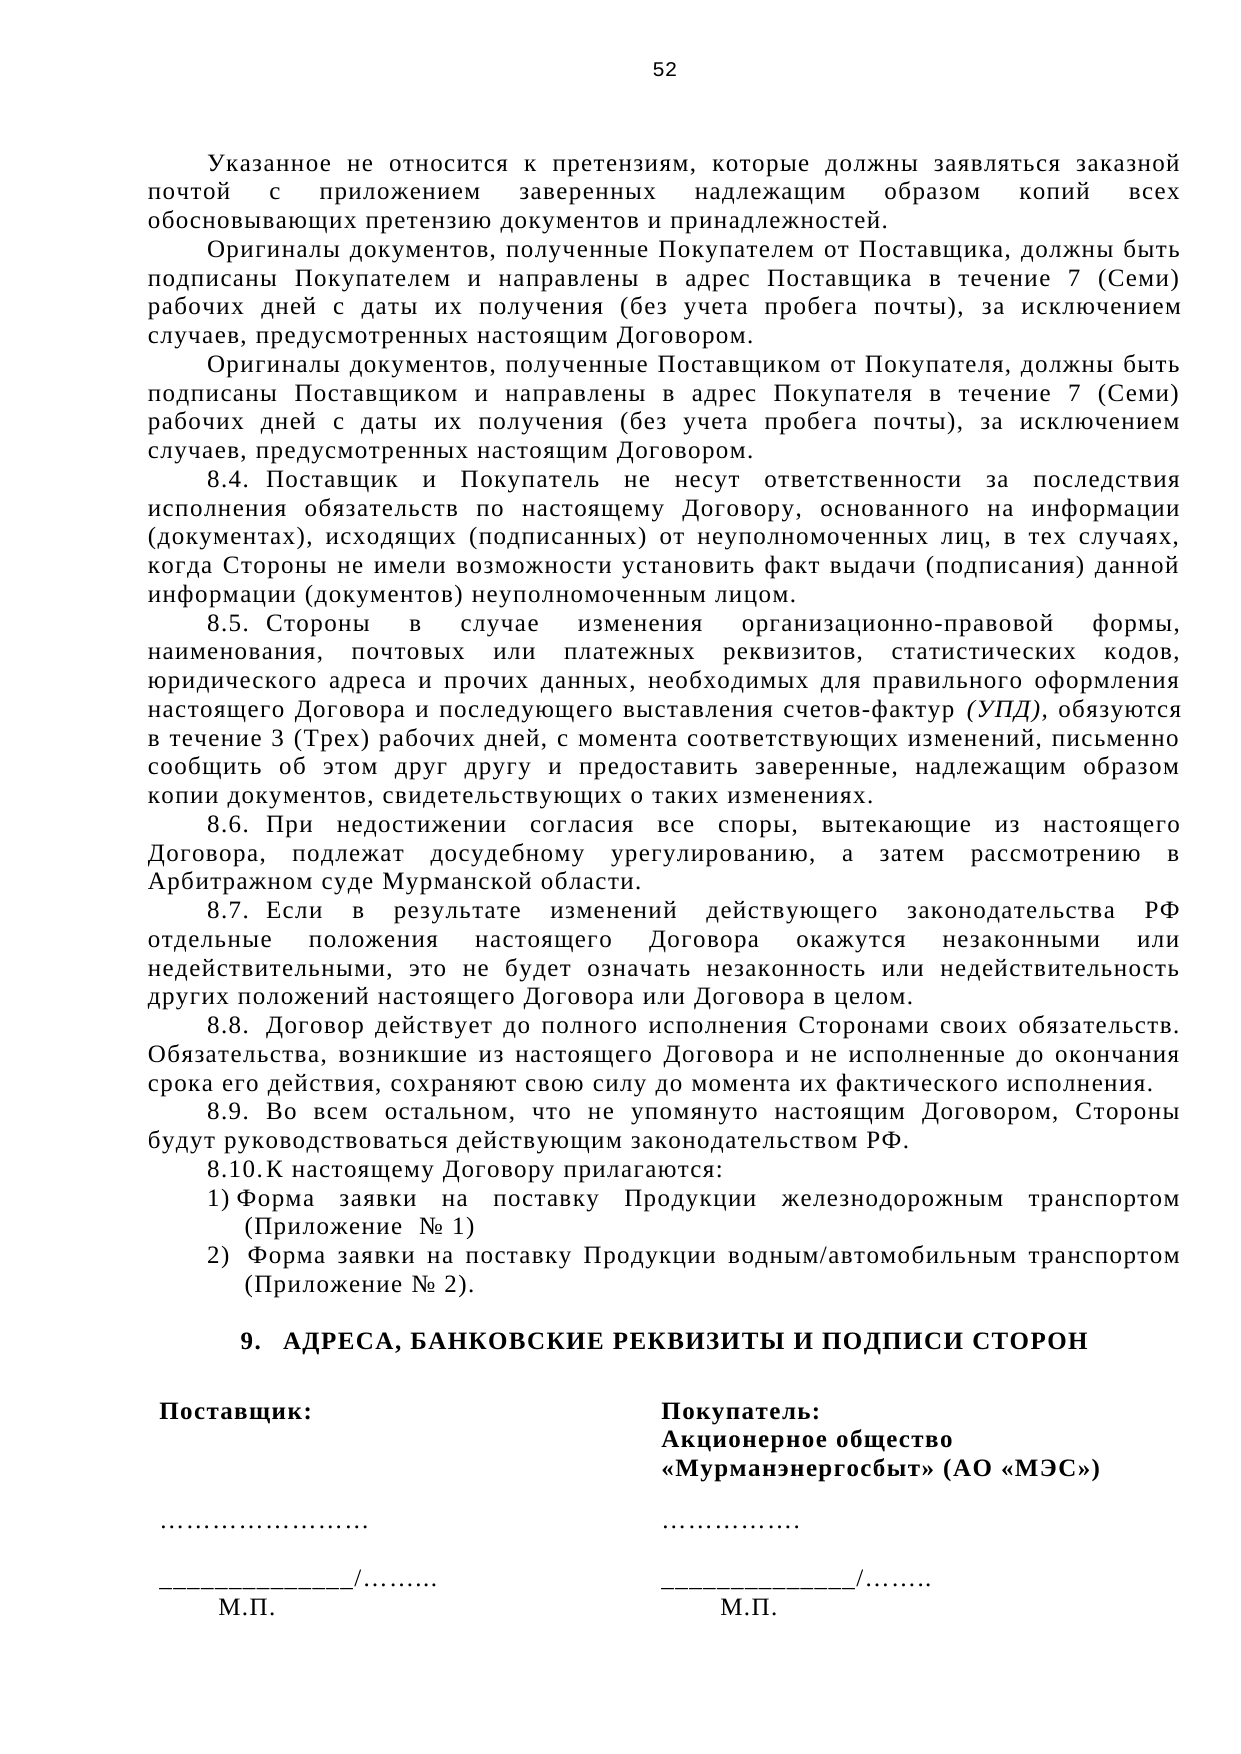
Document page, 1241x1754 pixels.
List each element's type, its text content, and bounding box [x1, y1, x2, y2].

table_header Покупатель: Акционерное общество «Мурманэнергосбыт» (АО «МЭС») [650, 1384, 1197, 1494]
text Оригиналы документов, полученные Поставщиком от Покупателя, должны быть подписаны Поставщиком и направлены в адрес Покупателя в течение 7 (Семи) рабочих дней с даты их получения (без учета пробега почты), за исключением случаев, предусмотренных настоящим Договором. [148, 349, 1181, 464]
table_cell …………………… ______________/……... М.П. [148, 1494, 650, 1632]
table_header Поставщик: [148, 1384, 650, 1494]
text Оригиналы документов, полученные Покупателем от Поставщика, должны быть подписаны Покупателем и направлены в адрес Поставщика в течение 7 (Семи) рабочих дней с даты их получения (без учета пробега почты), за исключением случаев, предусмотренных настоящим Договором. [148, 234, 1181, 349]
list Во всем остальном, что не упомянуто настоящим Договором, Стороны будут руководствоваться действующим законодательством РФ. [148, 1096, 1181, 1154]
list При недостижении согласия все споры, вытекающие из настоящего Договора, подлежат досудебному урегулированию, а затем рассмотрению в Арбитражном суде Мурманской области. [148, 809, 1181, 895]
list АДРЕСА, БАНКОВСКИЕ РЕКВИЗИТЫ И ПОДПИСИ СТОРОН [148, 1326, 1181, 1355]
list Если в результате изменений действующего законодательства РФ отдельные положения настоящего Договора окажутся незаконными или недействительными, это не будет означать незаконность или недействительность других положений настоящего Договора или Договора в целом. [148, 895, 1181, 1010]
list Форма заявки на поставку Продукции железнодорожным транспортом (Приложение № 1) [207, 1183, 1181, 1240]
list К настоящему Договору прилагаются: [148, 1154, 1181, 1183]
list Форма заявки на поставку Продукции водным/автомобильным транспортом (Приложение № 2). [207, 1240, 1181, 1298]
list Поставщик и Покупатель не несут ответственности за последствия исполнения обязательств по настоящему Договору, основанного на информации (документах), исходящих (подписанных) от неуполномоченных лиц, в тех случаях, когда Стороны не имели возможности установить факт выдачи (подписания) данной информации (документов) неуполномоченным лицом. [148, 464, 1181, 608]
list Стороны в случае изменения организационно-правовой формы, наименования, почтовых или платежных реквизитов, статистических кодов, юридического адреса и прочих данных, необходимых для правильного оформления настоящего Договора и последующего выставления счетов-фактур (УПД), обязуются в течение 3 (Трех) рабочих дней, с момента соответствующих изменений, письменно сообщить об этом друг другу и предоставить заверенные, надлежащим образом копии документов, свидетельствующих о таких изменениях. [148, 608, 1181, 809]
text Указанное не относится к претензиям, которые должны заявляться заказной почтой с приложением заверенных надлежащим образом копий всех обосновывающих претензию документов и принадлежностей. [148, 148, 1181, 234]
list Договор действует до полного исполнения Сторонами своих обязательств. Обязательства, возникшие из настоящего Договора и не исполненные до окончания срока его действия, сохраняют свою силу до момента их фактического исполнения. [148, 1010, 1181, 1096]
table_cell ……………. ______________/…….. М.П. [650, 1494, 1197, 1632]
